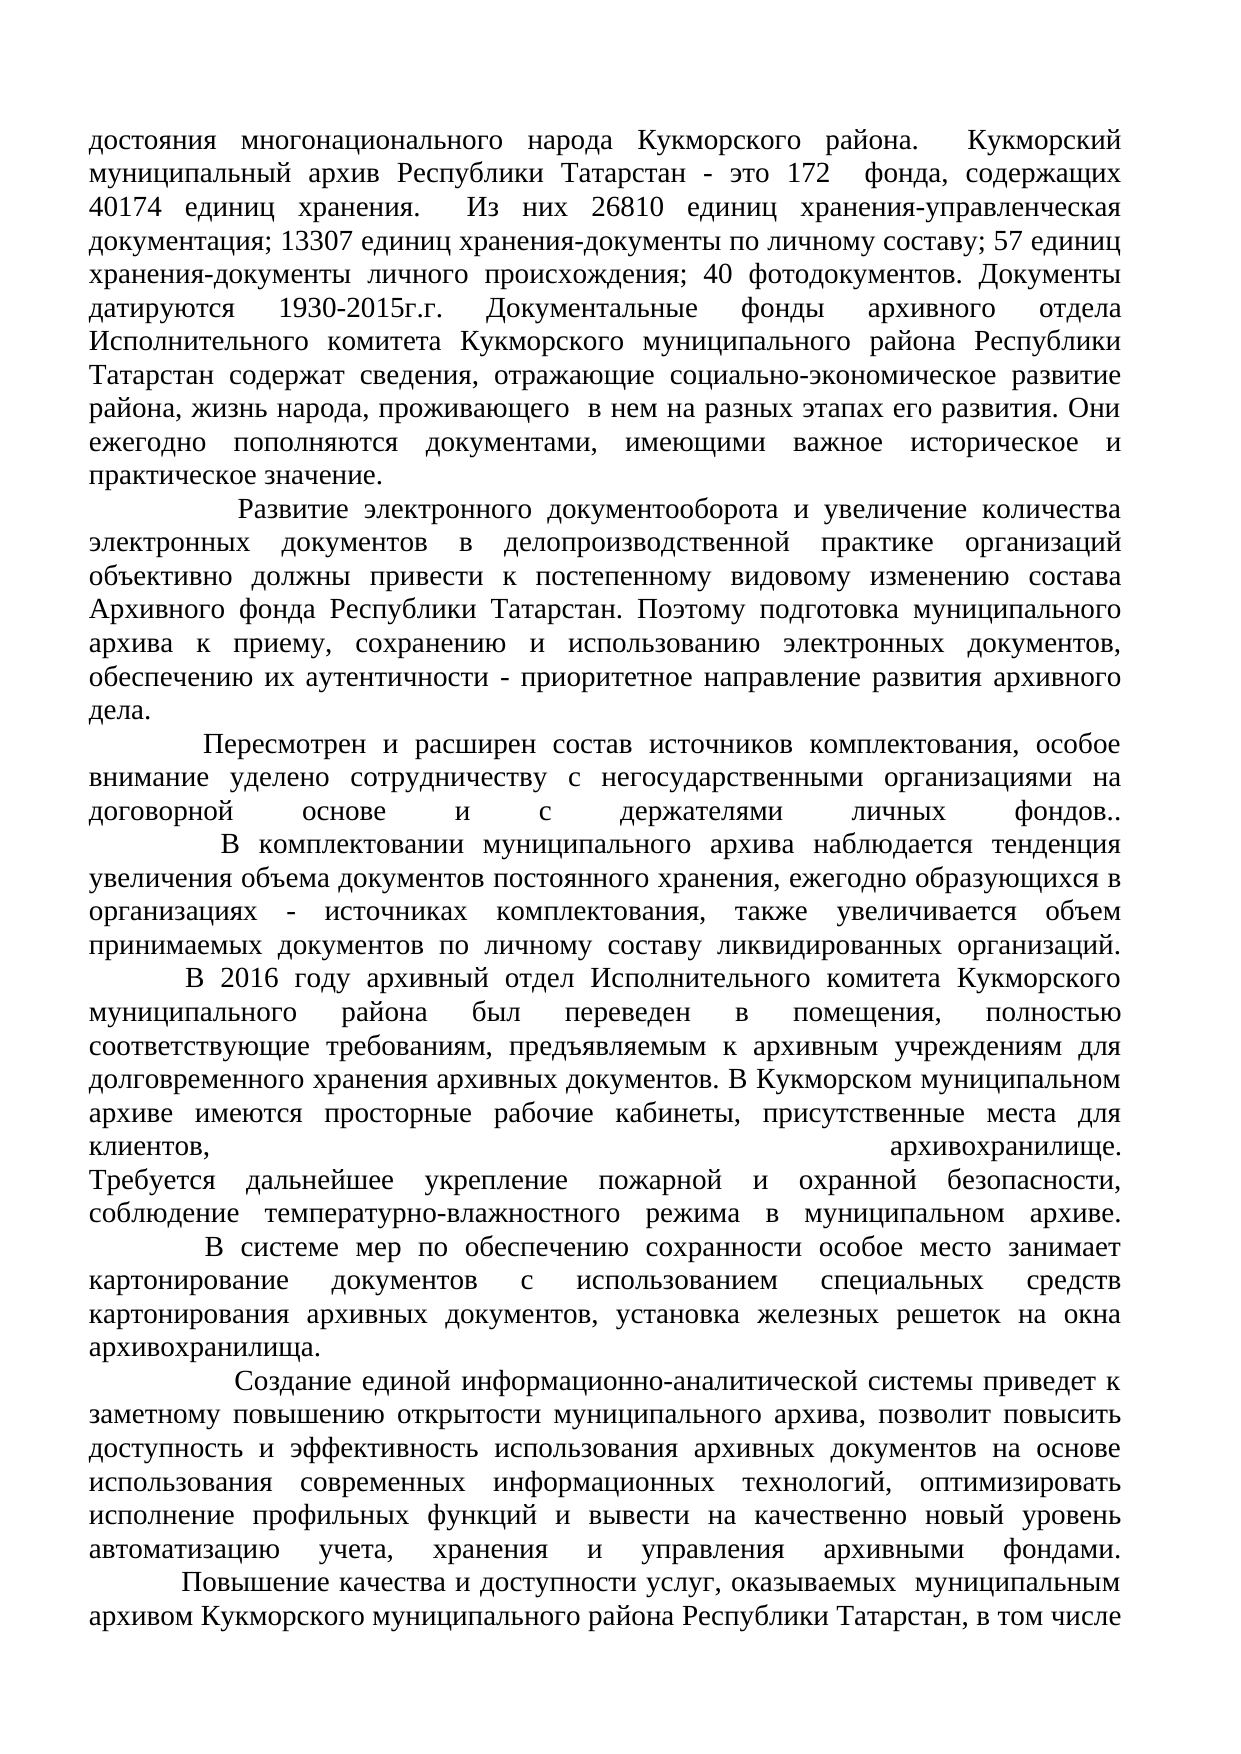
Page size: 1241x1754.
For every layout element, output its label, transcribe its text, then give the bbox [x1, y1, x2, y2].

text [89, 122, 1122, 491]
text Развитие электронного документооборота и увеличение количества электронных документов в делопроизводственной практике организаций объективно должны привести к постепенному видовому изменению состава Архивного фонда Республики Татарстан. Поэтому подготовка муниципального архива к приему, сохранению и использованию электронных документов, обеспечению их аутентичности - приоритетное направление развития архивного дела. Пересмотрен и расширен состав источников комплектования, особое внимание уделено сотрудничеству с негосударственными организациями на договорной основе и с держателями личных фондов.. В комплектовании муниципального архива наблюдается тенденция увеличения объема документов постоянного хранения, ежегодно образующихся в организациях - источниках комплектования, также увеличивается объем принимаемых документов по личному составу ликвидированных организаций. В 2016 году архивный отдел Исполнительного комитета Кукморского муниципального района был переведен в помещения, полностью соответствующие требованиям, предъявляемым к архивным учреждениям для долговременного хранения архивных документов. В Кукморском муниципальном архиве имеются просторные рабочие кабинеты, присутственные места для клиентов, архивохранилище. Требуется дальнейшее укрепление пожарной и охранной безопасности, соблюдение температурно-влажностного режима в муниципальном архиве. В системе мер по обеспечению сохранности особое место занимает картонирование документов с использованием специальных средств картонирования архивных документов, установка железных решеток на окна архивохранилища. [89, 491, 1122, 1363]
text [89, 1363, 1122, 1631]
